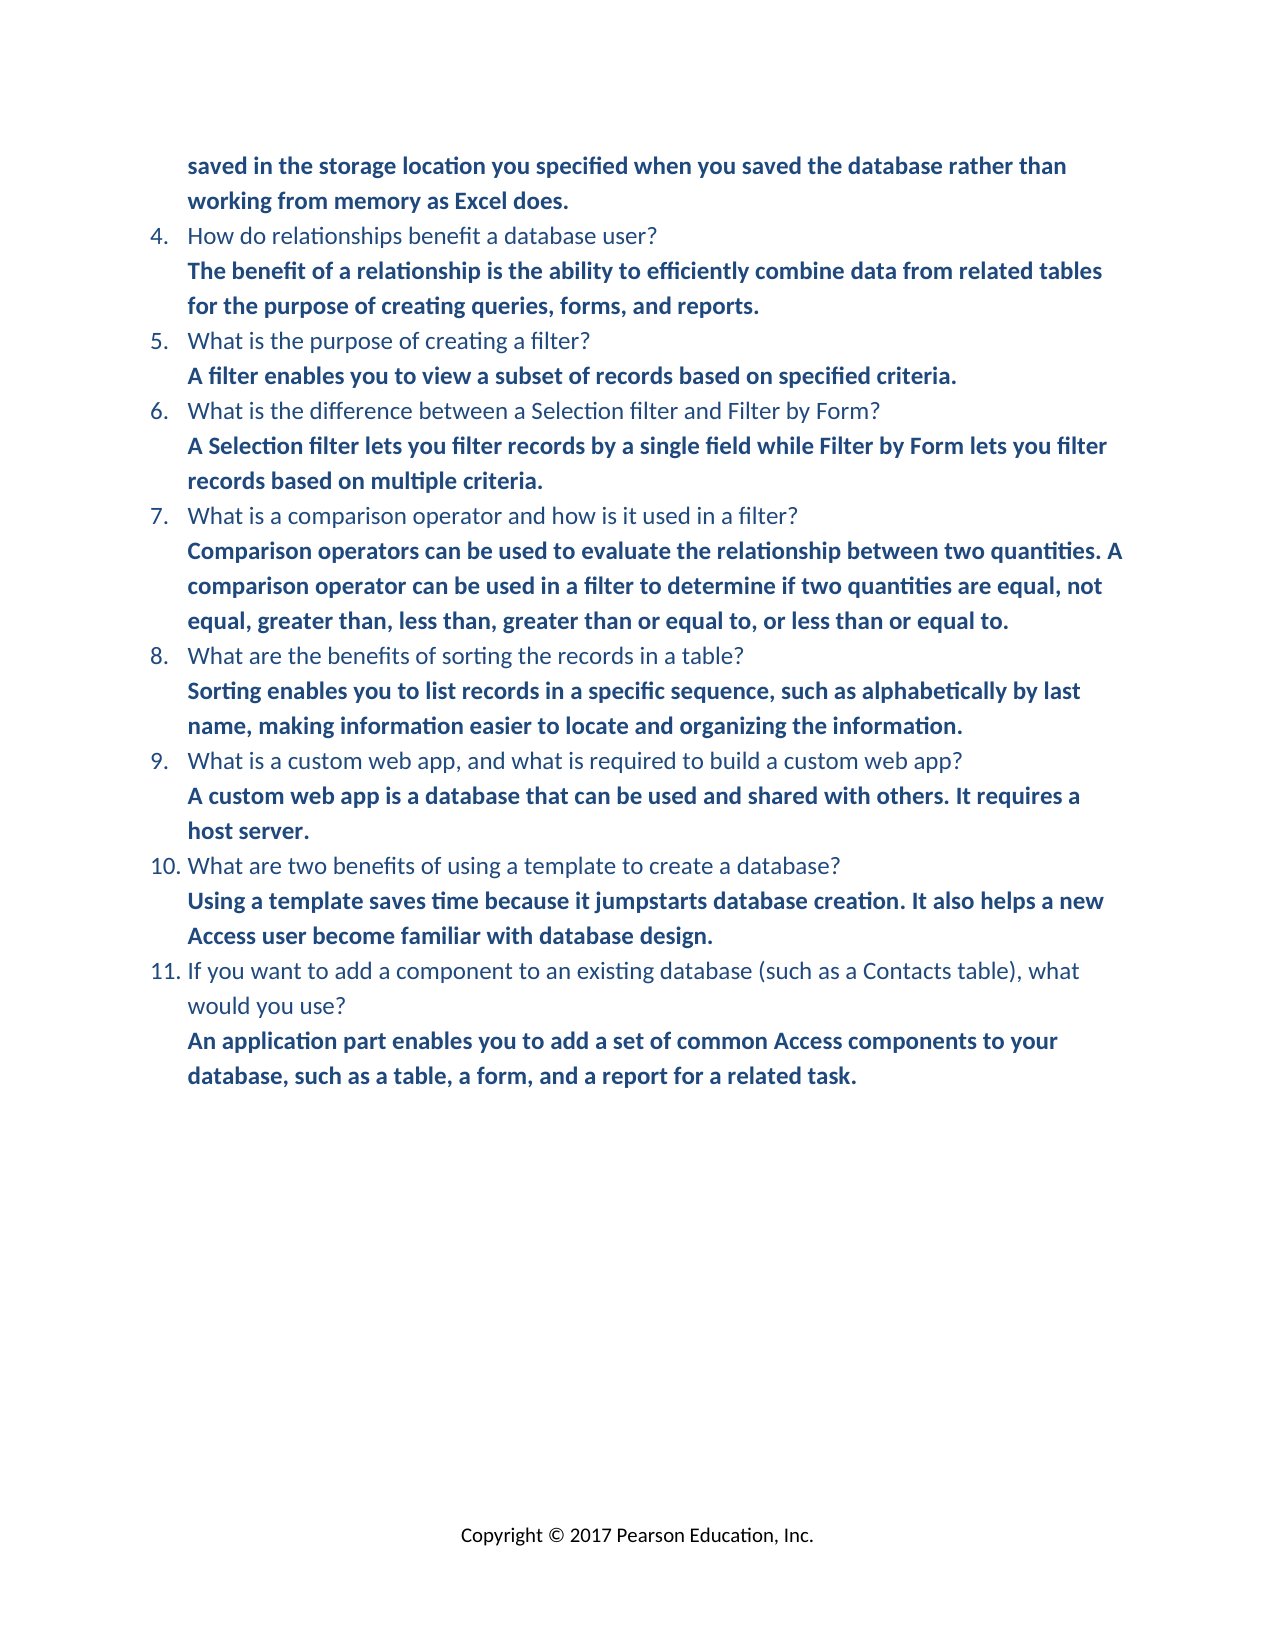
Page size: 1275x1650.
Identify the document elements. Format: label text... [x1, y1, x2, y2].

list What is a custom web app, and what is required to build a custom web app? A custom web app is a database that can be used and shared with others. It requires a host server. [150, 745, 1125, 846]
text The benefit of a relationship is the ability to efficiently combine data from related tables for the purpose of creating queries, forms, and reports. [187, 255, 1125, 321]
list How do relationships benefit a database user? [150, 220, 1125, 251]
list What is the difference between a Selection filter and Filter by Form? A Selection filter lets you filter records by a single field while Filter by Form lets you filter records based on multiple criteria. [150, 395, 1125, 496]
list What is the purpose of creating a filter? A filter enables you to view a subset of records based on specified criteria. [150, 325, 1125, 391]
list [150, 150, 1125, 216]
list What is a comparison operator and how is it used in a filter? Comparison operators can be used to evaluate the relationship between two quantities. A comparison operator can be used in a filter to determine if two quantities are equal, not equal, greater than, less than, greater than or equal to, or less than or equal to. [150, 500, 1125, 636]
list What are the benefits of sorting the records in a table? Sorting enables you to list records in a specific sequence, such as alphabetically by last name, making information easier to locate and organizing the information. [150, 640, 1125, 741]
list What are two benefits of using a template to create a database? Using a template saves time because it jumpstarts database creation. It also helps a new Access user become familiar with database design. [150, 850, 1125, 951]
list If you want to add a component to an existing database (such as a Contacts table), what would you use? An application part enables you to add a set of common Access components to your database, such as a table, a form, and a report for a related task. [150, 955, 1125, 1091]
